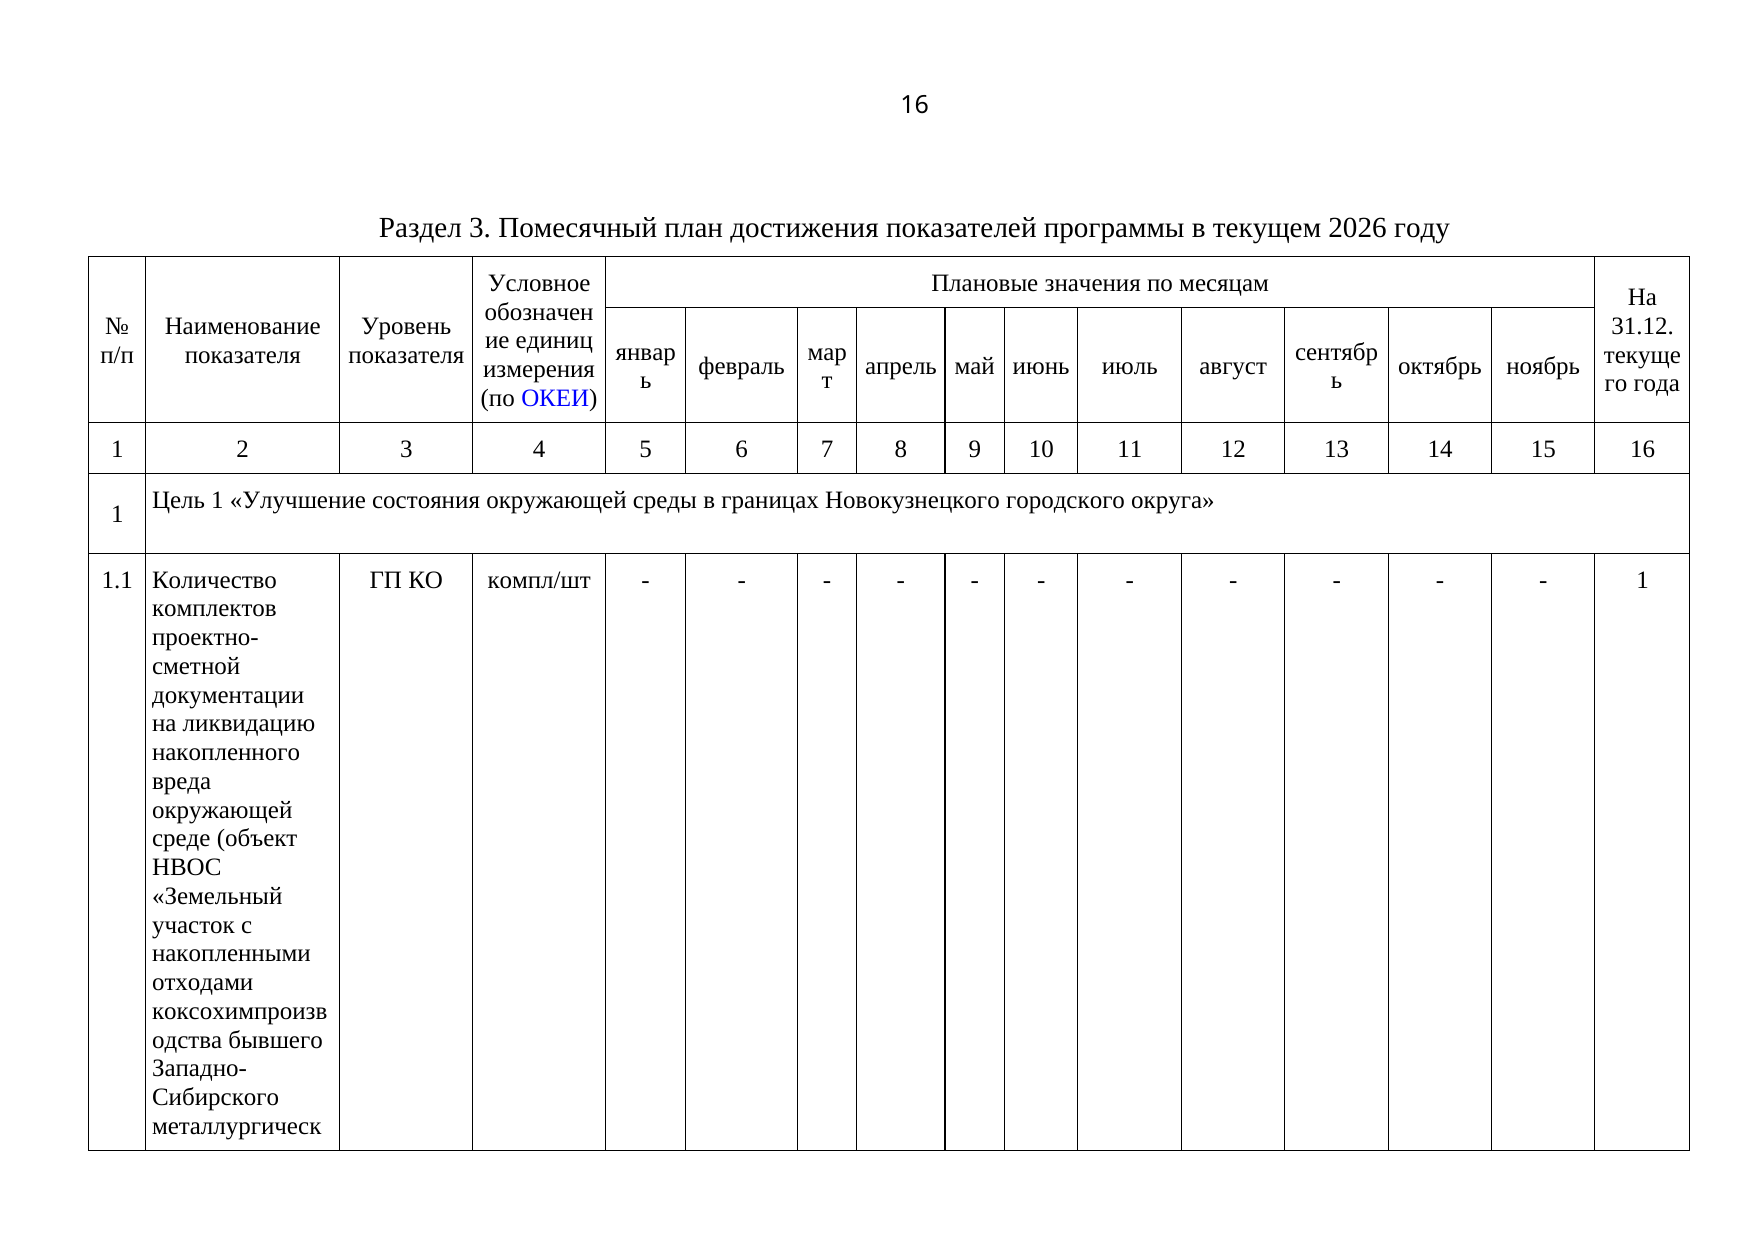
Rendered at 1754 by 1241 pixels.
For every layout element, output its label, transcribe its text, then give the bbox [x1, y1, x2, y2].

text Раздел 3. Помесячный план достижения показателей программы в текущем 2026 году [118, 210, 1636, 244]
table_cell апрель [857, 308, 944, 422]
table_header Уровень показателя [340, 257, 472, 422]
table_cell 12 [1182, 423, 1284, 473]
table_cell - [1285, 554, 1388, 1150]
table_cell Цель 1 «Улучшение состояния окружающей среды в границах Новокузнецкого городского округа» [146, 474, 1689, 553]
table_cell сентябрь [1285, 308, 1388, 422]
table_cell - [857, 554, 944, 1150]
table_cell - [1389, 554, 1491, 1150]
table_header На 31.12. текущего года [1595, 257, 1689, 422]
table_cell июнь [1005, 308, 1077, 422]
table_cell август [1182, 308, 1284, 422]
table_cell 1 [89, 423, 145, 473]
table_cell 2 [146, 423, 339, 473]
table_cell март [798, 308, 856, 422]
table_cell - [686, 554, 797, 1150]
table_cell 10 [1005, 423, 1077, 473]
table_cell 7 [798, 423, 856, 473]
table_cell - [946, 554, 1004, 1150]
table_cell январь [606, 308, 685, 422]
table_cell компл/шт [473, 554, 605, 1150]
table_header Наименование показателя [146, 257, 339, 422]
table_cell февраль [686, 308, 797, 422]
table_cell октябрь [1389, 308, 1491, 422]
table_cell - [1492, 554, 1594, 1150]
table_cell 4 [473, 423, 605, 473]
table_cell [146, 554, 339, 1150]
table_cell 15 [1492, 423, 1594, 473]
table_cell - [1078, 554, 1181, 1150]
table_cell - [606, 554, 685, 1150]
table_header № п/п [89, 257, 145, 422]
table_cell 1 [89, 474, 145, 553]
table_cell 9 [946, 423, 1004, 473]
table_cell ноябрь [1492, 308, 1594, 422]
table_cell 3 [340, 423, 472, 473]
table_header Плановые значения по месяцам [606, 257, 1594, 307]
table_cell июль [1078, 308, 1181, 422]
table_cell 1 [1595, 554, 1689, 1150]
table_cell - [1182, 554, 1284, 1150]
table_cell 8 [857, 423, 944, 473]
table_cell 1.1 [89, 554, 145, 1150]
table_cell 6 [686, 423, 797, 473]
table_cell 5 [606, 423, 685, 473]
table_cell 16 [1595, 423, 1689, 473]
table_cell - [798, 554, 856, 1150]
table_cell - [1005, 554, 1077, 1150]
table_cell май [946, 308, 1004, 422]
table_cell 13 [1285, 423, 1388, 473]
table_header Условное обозначение единиц измерения (по ОКЕИ) [473, 257, 605, 422]
table_cell 11 [1078, 423, 1181, 473]
table_cell 14 [1389, 423, 1491, 473]
table_cell ГП КО [340, 554, 472, 1150]
